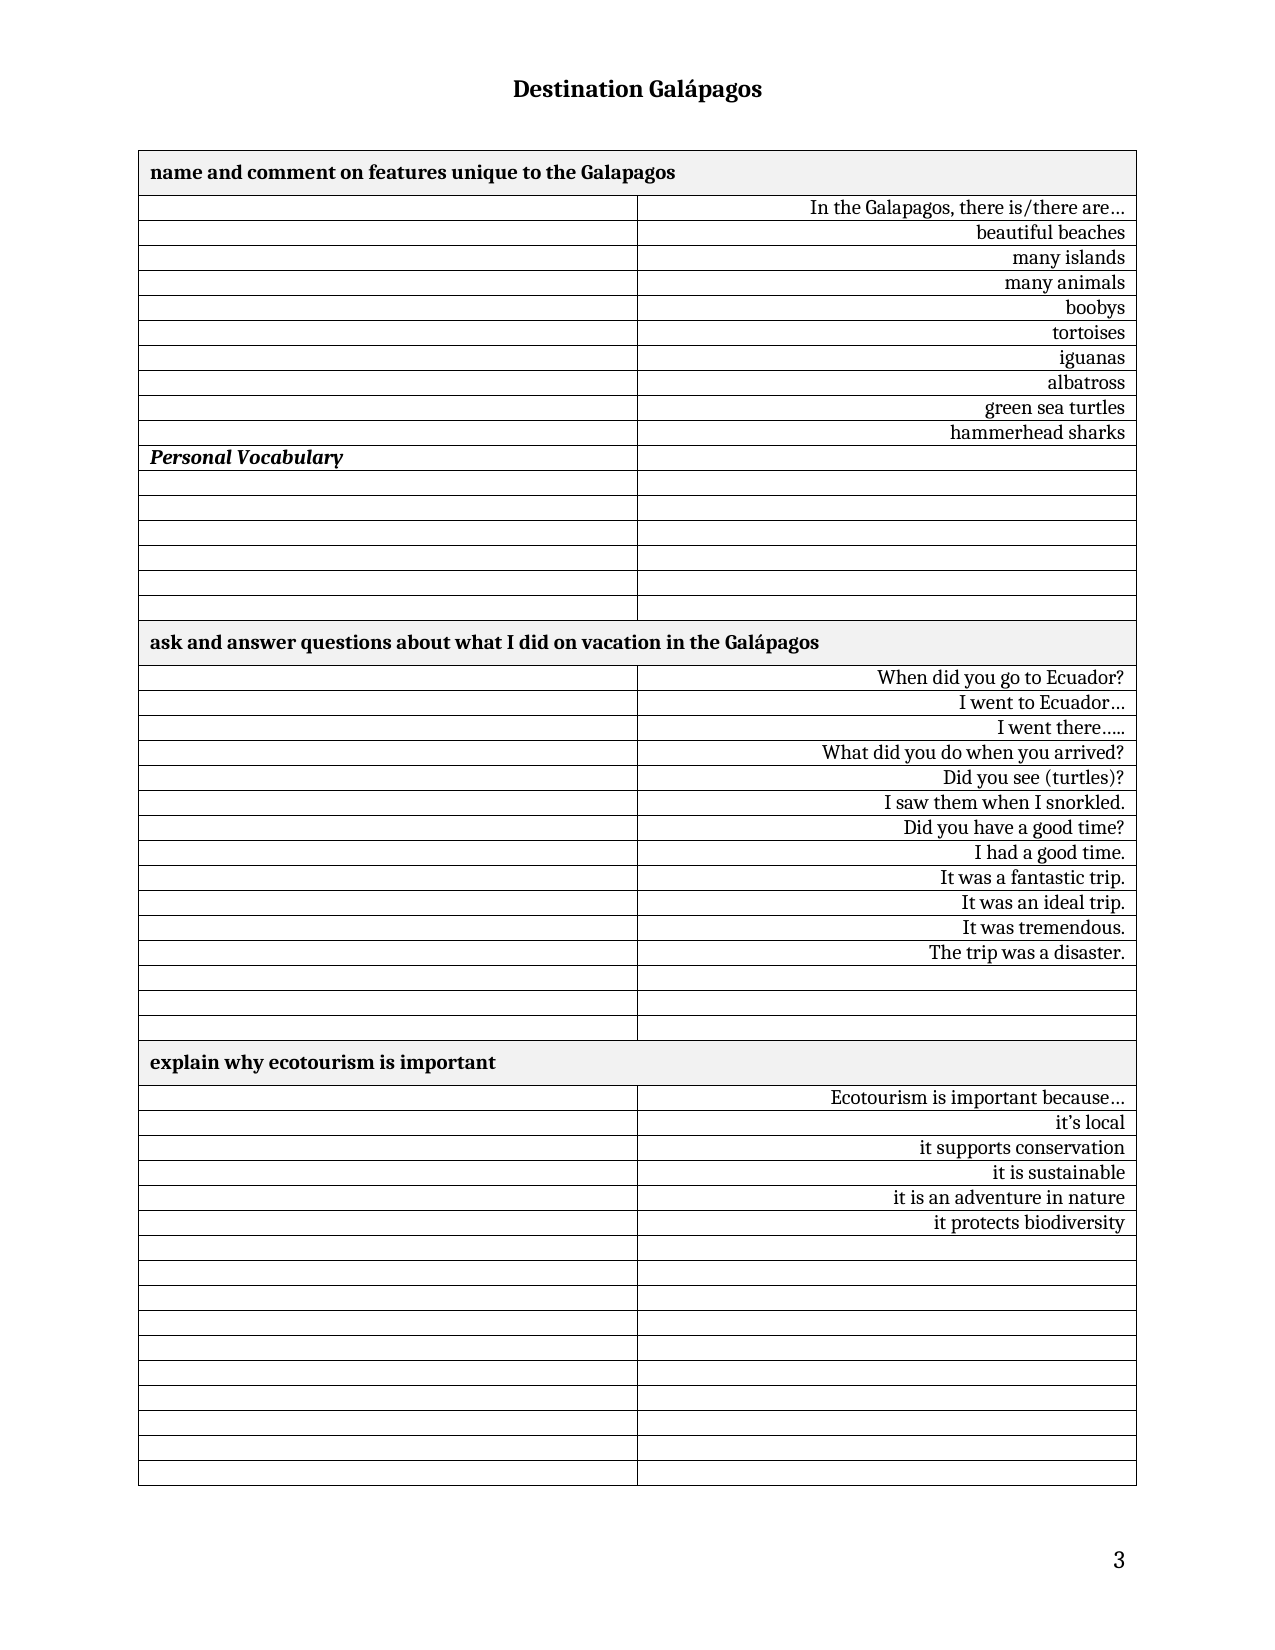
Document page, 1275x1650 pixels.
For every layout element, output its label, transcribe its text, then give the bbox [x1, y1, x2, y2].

table_cell [139, 791, 637, 815]
table_cell hammerhead sharks [638, 421, 1136, 445]
table_cell [139, 1136, 637, 1160]
table_cell [638, 596, 1136, 620]
table_cell it supports conservation [638, 1136, 1136, 1160]
table_cell [139, 741, 637, 765]
table_cell iguanas [638, 346, 1136, 370]
table_cell [139, 1411, 637, 1435]
table_cell it protects biodiversity [638, 1211, 1136, 1235]
table_cell [139, 1261, 637, 1285]
table_cell [139, 471, 637, 495]
table_cell The trip was a disaster. [638, 941, 1136, 965]
table_cell [139, 271, 637, 295]
table_cell [139, 596, 637, 620]
table_cell [139, 841, 637, 865]
table_cell [139, 321, 637, 345]
table_cell [638, 1436, 1136, 1460]
table_cell [139, 1386, 637, 1410]
table_cell When did you go to Ecuador? [638, 666, 1136, 690]
table_cell name and comment on features unique to the Galapagos [139, 151, 1136, 195]
table_cell explain why ecotourism is important [139, 1041, 1136, 1085]
table_cell [139, 1436, 637, 1460]
table_cell [139, 1336, 637, 1360]
table_cell [139, 1311, 637, 1335]
table_cell I went there….. [638, 716, 1136, 740]
table_cell I had a good time. [638, 841, 1136, 865]
table_cell beautiful beaches [638, 221, 1136, 245]
table_cell it’s local [638, 1111, 1136, 1135]
table_cell [139, 221, 637, 245]
table_cell [638, 1261, 1136, 1285]
table_cell [139, 891, 637, 915]
table_cell [139, 346, 637, 370]
table_cell [139, 1361, 637, 1385]
table_cell [139, 296, 637, 320]
table_cell [139, 916, 637, 940]
table_cell What did you do when you arrived? [638, 741, 1136, 765]
table_cell [638, 1016, 1136, 1040]
table_cell green sea turtles [638, 396, 1136, 420]
table_cell [139, 766, 637, 790]
table_cell [139, 691, 637, 715]
table_cell [638, 1461, 1136, 1485]
table_cell Personal Vocabulary [139, 446, 637, 470]
table_cell [139, 1461, 637, 1485]
table_cell In the Galapagos, there is/there are… [638, 196, 1136, 220]
table_cell many animals [638, 271, 1136, 295]
table_cell It was a fantastic trip. [638, 866, 1136, 890]
table_cell Ecotourism is important because… [638, 1086, 1136, 1110]
table_cell [638, 1236, 1136, 1260]
table_cell [139, 1236, 637, 1260]
table_cell [638, 1311, 1136, 1335]
table_cell [638, 521, 1136, 545]
table_cell [139, 571, 637, 595]
table_cell [139, 1286, 637, 1310]
table_cell [139, 196, 637, 220]
table_cell [139, 1086, 637, 1110]
table_cell boobys [638, 296, 1136, 320]
table_cell [139, 1016, 637, 1040]
table_cell Did you have a good time? [638, 816, 1136, 840]
table_cell [139, 716, 637, 740]
table_cell I went to Ecuador… [638, 691, 1136, 715]
table_cell [139, 666, 637, 690]
table_cell it is sustainable [638, 1161, 1136, 1185]
table_cell [139, 421, 637, 445]
table_cell it is an adventure in nature [638, 1186, 1136, 1210]
table_cell I saw them when I snorkled. [638, 791, 1136, 815]
table_cell [638, 446, 1136, 470]
table_cell [139, 546, 637, 570]
table_cell [139, 396, 637, 420]
table_cell [139, 941, 637, 965]
table_cell [139, 521, 637, 545]
table_cell [638, 496, 1136, 520]
table_cell [139, 1111, 637, 1135]
table_cell Did you see (turtles)? [638, 766, 1136, 790]
table_cell [638, 471, 1136, 495]
table_cell albatross [638, 371, 1136, 395]
table_cell [638, 1286, 1136, 1310]
table_cell [638, 1411, 1136, 1435]
table_cell [139, 991, 637, 1015]
table_cell [139, 1186, 637, 1210]
table_cell [139, 816, 637, 840]
table_cell ask and answer questions about what I did on vacation in the Galápagos [139, 621, 1136, 665]
table_cell [139, 371, 637, 395]
table_cell It was tremendous. [638, 916, 1136, 940]
table_cell [638, 1361, 1136, 1385]
table_cell [139, 496, 637, 520]
table_cell [139, 1211, 637, 1235]
table_cell [139, 246, 637, 270]
table_cell It was an ideal trip. [638, 891, 1136, 915]
table_cell [638, 571, 1136, 595]
table_cell [139, 1161, 637, 1185]
table_cell [638, 1336, 1136, 1360]
table_cell [638, 1386, 1136, 1410]
table_cell [638, 966, 1136, 990]
table_cell tortoises [638, 321, 1136, 345]
table_cell many islands [638, 246, 1136, 270]
table_cell [139, 866, 637, 890]
table_cell [638, 991, 1136, 1015]
table_cell [638, 546, 1136, 570]
table_cell [139, 966, 637, 990]
